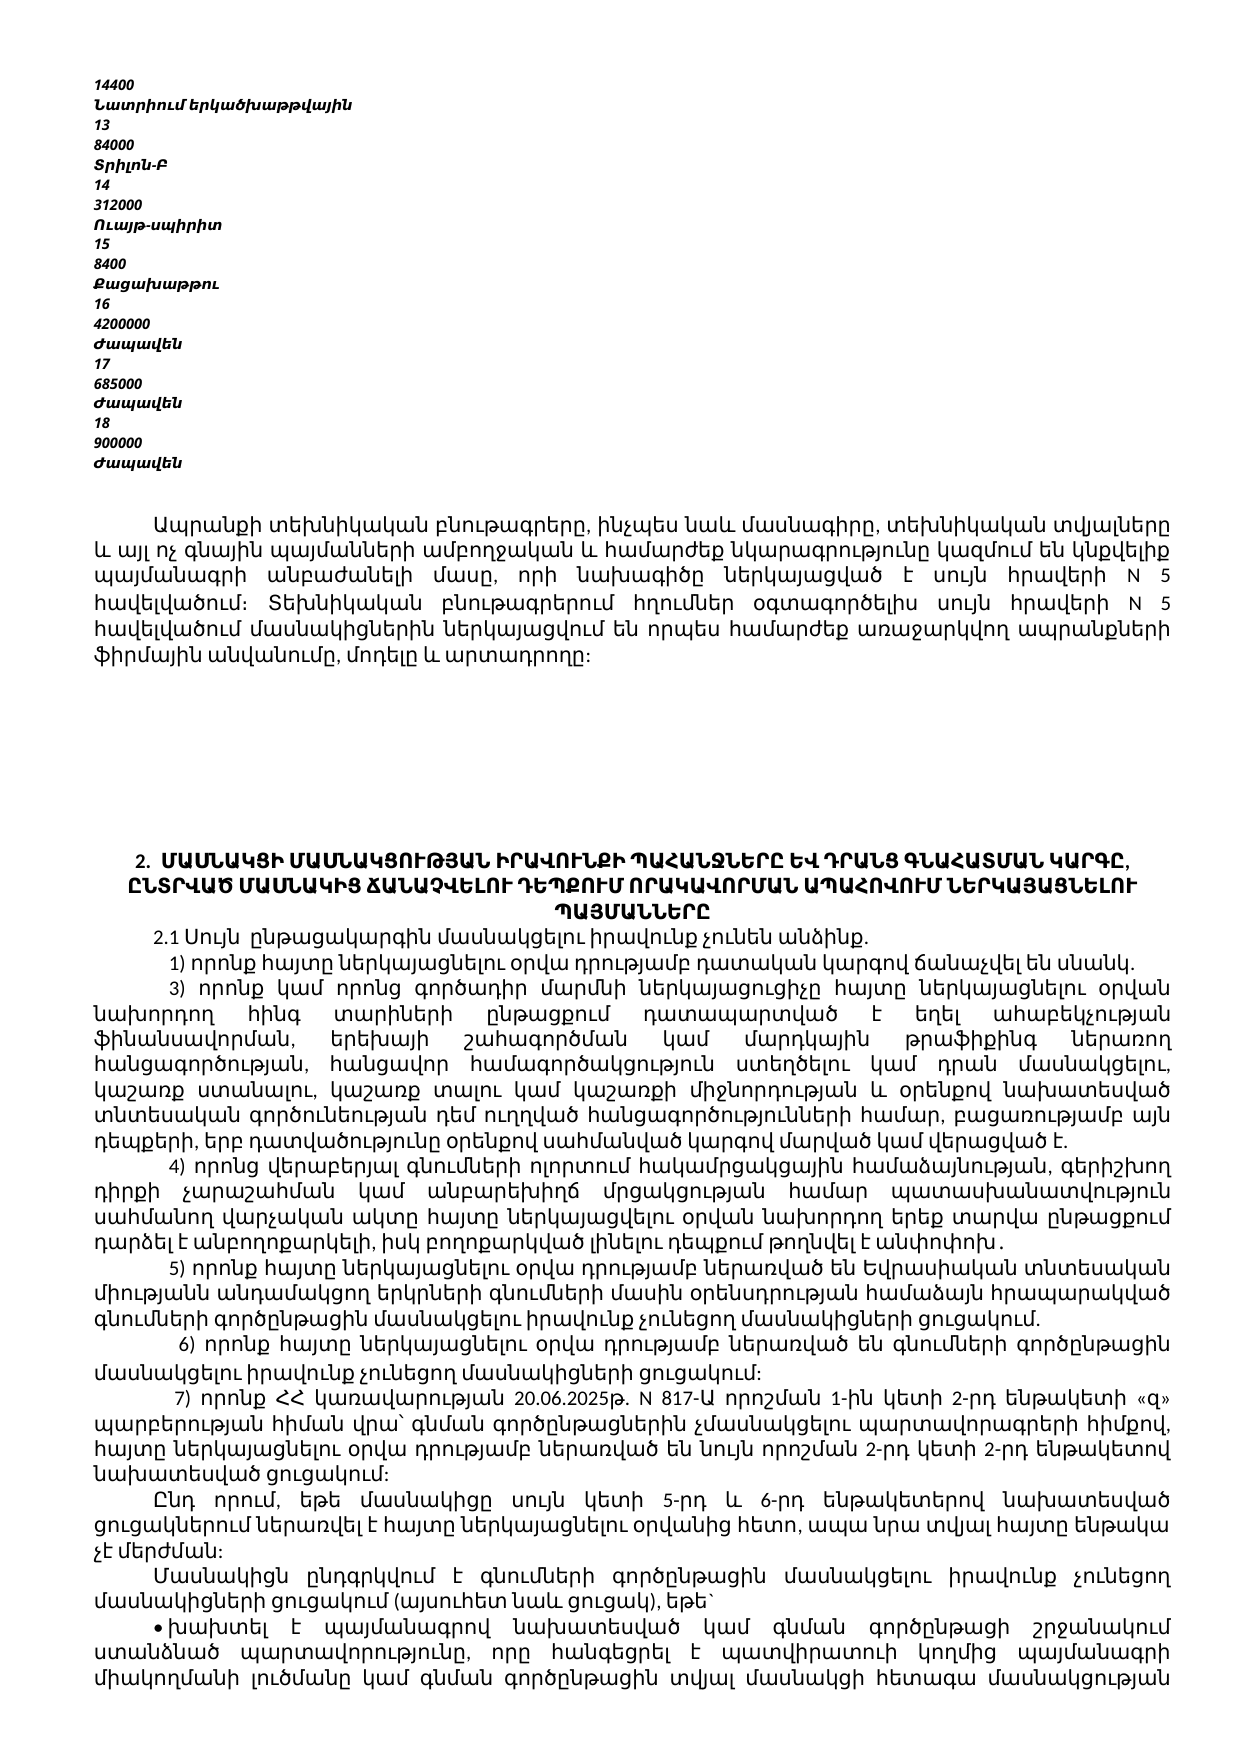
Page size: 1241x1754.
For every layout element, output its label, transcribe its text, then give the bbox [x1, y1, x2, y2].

text 1) որոնք հայտը ներկայացնելու օրվա դրությամբ դատական կարգով ճանաչվել են սնանկ. [94, 950, 1171, 975]
text 2.1 Սույն ընթացակարգին մասնակցելու իրավունք չունեն անձինք. [94, 924, 1171, 950]
text Ապրանքի տեխնիկական բնութագրերը, ինչպես նաև մասնագիրը, տեխնիկական տվյալները և այլ ոչ գնային պայմանների ամբողջական և համարժեք նկարագրությունը կազմում են կնքվելիք պայմանագրի անբաժանելի մասը, որի նախագիծը ներկայացված է սույն հրավերի N 5 հավելվածում։ Տեխնիկական բնութագրերում հղումներ օգտագործելիս սույն հրավերի N 5 հավելվածում մասնակիցներին ներկայացվում են որպես համարժեք առաջարկվող ապրանքների ֆիրմային անվանումը, մոդելը և արտադրողը: [94, 512, 1171, 667]
text 5) որոնք հայտը ներկայացնելու օրվա դրությամբ ներառված են Եվրասիական տնտեսական միությանն անդամակցող երկրների գնումների մասին օրենսդրության համաձայն հրապարակված գնումների գործընթացին մասնակցելու իրավունք չունեցող մասնակիցների ցուցակում. [94, 1255, 1171, 1331]
text Ընդ որում, եթե մասնակիցը սույն կետի 5-րդ և 6-րդ ենթակետերով նախատեսված ցուցակներում ներառվել է հայտը ներկայացնելու օրվանից հետո, ապա նրա տվյալ հայտը ենթակա չէ մերժման: [94, 1487, 1171, 1563]
text 4) որոնց վերաբերյալ գնումների ոլորտում հակամրցակցային համաձայնության, գերիշխող դիրքի չարաշահման կամ անբարեխիղճ մրցակցության համար պատասխանատվություն սահմանող վարչական ակտը հայտը ներկայացվելու օրվան նախորդող երեք տարվա ընթացքում դարձել է անբողոքարկելի, իսկ բողոքարկված լինելու դեպքում թողնվել է անփոփոխ․ [94, 1153, 1171, 1255]
text Մասնակիցն ընդգրկվում է գնումների գործընթացին մասնակցելու իրավունք չունեցող մասնակիցների ցուցակում (այսուհետ նաև ցուցակ), եթե` [94, 1563, 1171, 1614]
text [94, 1614, 1171, 1690]
text 2. ՄԱՍՆԱԿՑԻ ՄԱՍՆԱԿՑՈՒԹՅԱՆ ԻՐԱՎՈՒՆՔԻ ՊԱՀԱՆՋՆԵՐԸ ԵՎ ԴՐԱՆՑ ԳՆԱՀԱՏՄԱՆ ԿԱՐԳԸ, ԸՆՏՐՎԱԾ ՄԱՍՆԱԿԻՑ ՃԱՆԱՉՎԵԼՈՒ ԴԵՊՔՈՒՄ ՈՐԱԿԱՎՈՐՄԱՆ ԱՊԱՀՈՎՈՒՄ ՆԵՐԿԱՅԱՑՆԵԼՈՒ ՊԱՅՄԱՆՆԵՐԸ [94, 848, 1171, 924]
text 3) որոնք կամ որոնց գործադիր մարմնի ներկայացուցիչը հայտը ներկայացնելու օրվան նախորդող հինգ տարիների ընթացքում դատապարտված է եղել ահաբեկչության ֆինանսավորման, երեխայի շահագործման կամ մարդկային թրաֆիքինգ ներառող հանցագործության, հանցավոր համագործակցություն ստեղծելու կամ դրան մասնակցելու, կաշառք ստանալու, կաշառք տալու կամ կաշառքի միջնորդության և օրենքով նախատեսված տնտեսական գործունեության դեմ ուղղված հանցագործությունների համար, բացառությամբ այն դեպքերի, երբ դատվածությունը օրենքով սահմանված կարգով մարված կամ վերացված է. [94, 975, 1171, 1153]
text 7) որոնք ՀՀ կառավարության 20.06.2025թ. N 817-Ա որոշման 1-ին կետի 2-րդ ենթակետի «զ» պարբերության հիման վրա՝ գնման գործընթացներին չմասնակցելու պարտավորագրերի հիմքով, հայտը ներկայացնելու օրվա դրությամբ ներառված են նույն որոշման 2-րդ կետի 2-րդ ենթակետով նախատեսված ցուցակում: [94, 1385, 1171, 1487]
text 6) որոնք հայտը ներկայացնելու օրվա դրությամբ ներառված են գնումների գործընթացին մասնակցելու իրավունք չունեցող մասնակիցների ցուցակում: [94, 1331, 1171, 1385]
